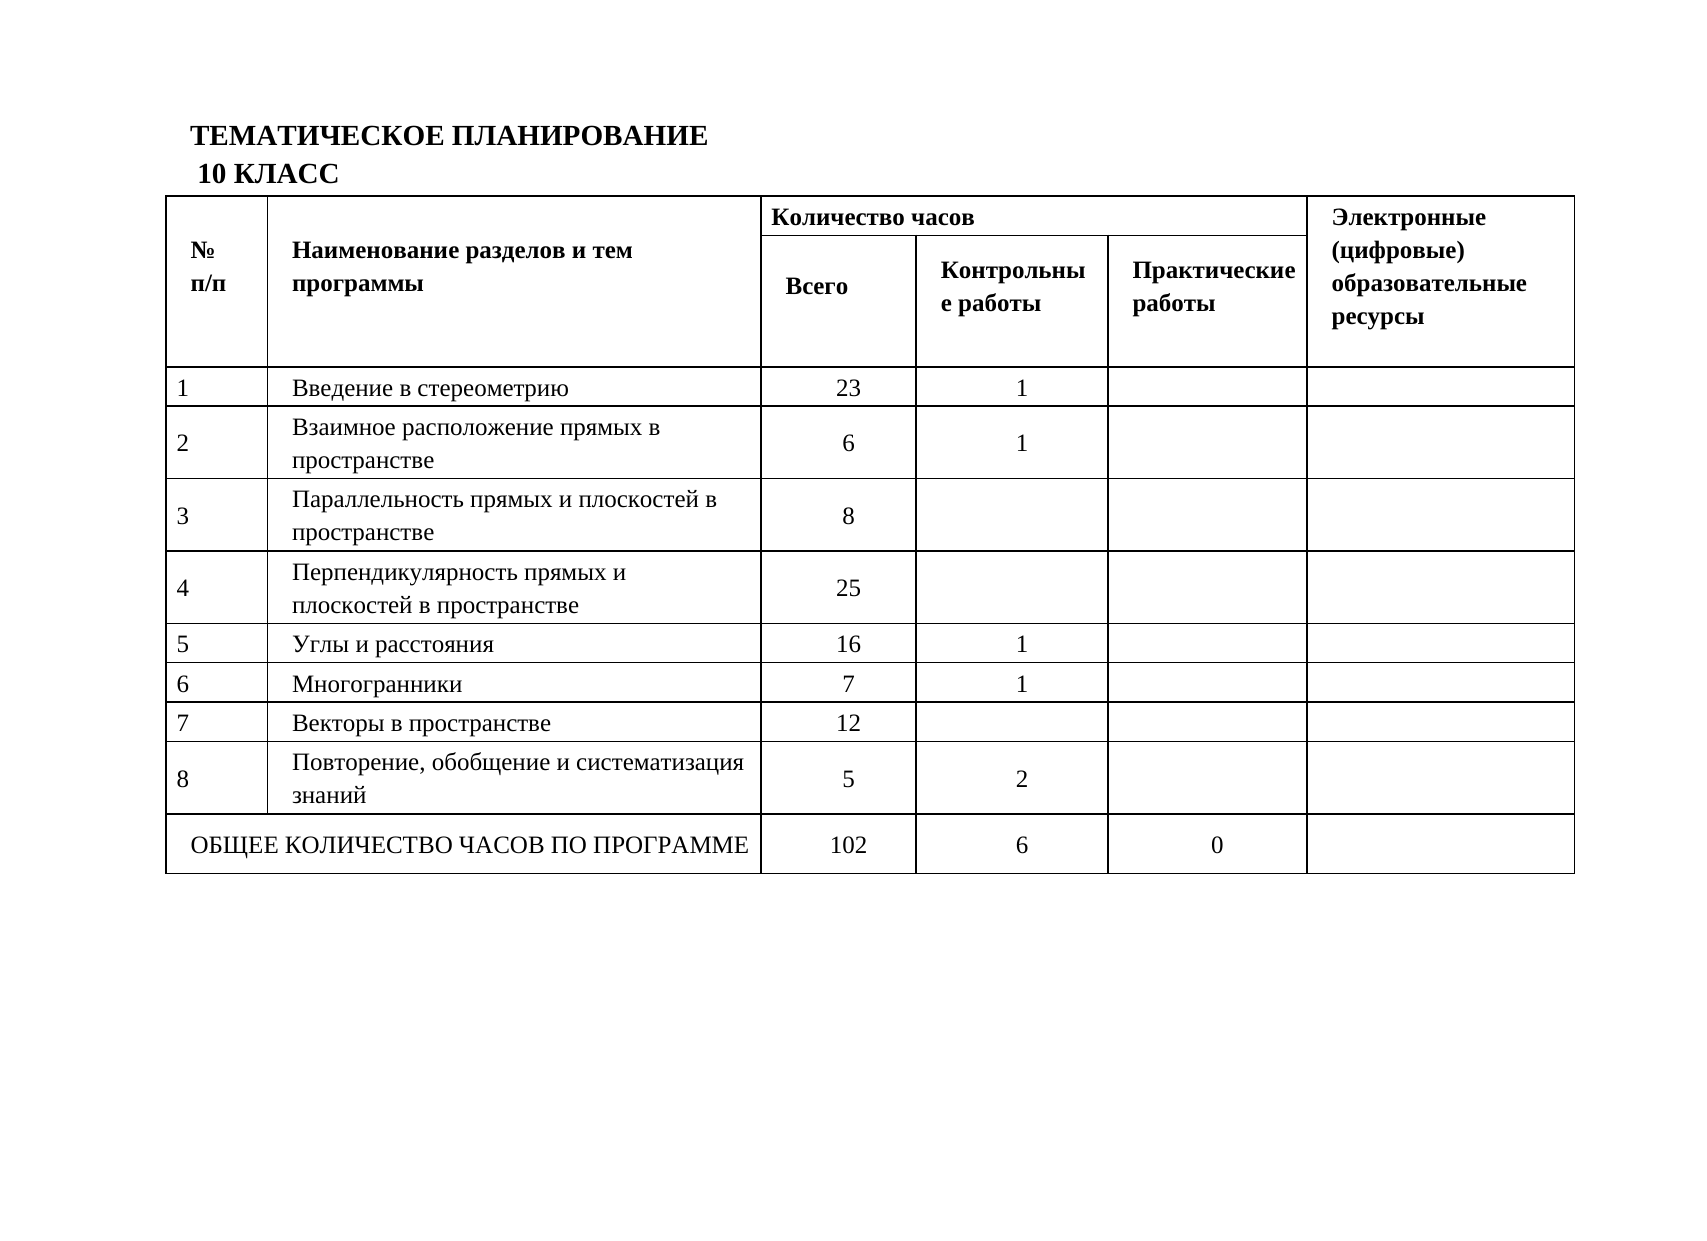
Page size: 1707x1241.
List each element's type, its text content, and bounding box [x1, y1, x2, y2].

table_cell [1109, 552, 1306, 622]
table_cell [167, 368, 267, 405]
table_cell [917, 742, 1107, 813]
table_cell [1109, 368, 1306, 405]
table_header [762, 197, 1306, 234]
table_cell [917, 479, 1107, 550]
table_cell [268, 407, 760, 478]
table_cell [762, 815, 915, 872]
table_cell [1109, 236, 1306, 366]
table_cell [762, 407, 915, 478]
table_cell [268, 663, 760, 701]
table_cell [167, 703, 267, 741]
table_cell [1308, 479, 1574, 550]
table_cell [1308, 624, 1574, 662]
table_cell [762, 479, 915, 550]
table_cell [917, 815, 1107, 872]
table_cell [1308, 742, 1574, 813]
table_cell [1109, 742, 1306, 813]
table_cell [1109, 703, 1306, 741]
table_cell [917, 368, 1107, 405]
text 10 КЛАСС [190, 157, 1618, 190]
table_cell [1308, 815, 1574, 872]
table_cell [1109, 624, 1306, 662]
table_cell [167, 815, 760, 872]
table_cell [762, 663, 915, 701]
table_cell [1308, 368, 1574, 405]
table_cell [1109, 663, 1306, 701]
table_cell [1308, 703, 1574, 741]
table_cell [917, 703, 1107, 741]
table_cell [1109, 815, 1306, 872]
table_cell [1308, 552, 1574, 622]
text ТЕМАТИЧЕСКОЕ ПЛАНИРОВАНИЕ [190, 118, 1618, 152]
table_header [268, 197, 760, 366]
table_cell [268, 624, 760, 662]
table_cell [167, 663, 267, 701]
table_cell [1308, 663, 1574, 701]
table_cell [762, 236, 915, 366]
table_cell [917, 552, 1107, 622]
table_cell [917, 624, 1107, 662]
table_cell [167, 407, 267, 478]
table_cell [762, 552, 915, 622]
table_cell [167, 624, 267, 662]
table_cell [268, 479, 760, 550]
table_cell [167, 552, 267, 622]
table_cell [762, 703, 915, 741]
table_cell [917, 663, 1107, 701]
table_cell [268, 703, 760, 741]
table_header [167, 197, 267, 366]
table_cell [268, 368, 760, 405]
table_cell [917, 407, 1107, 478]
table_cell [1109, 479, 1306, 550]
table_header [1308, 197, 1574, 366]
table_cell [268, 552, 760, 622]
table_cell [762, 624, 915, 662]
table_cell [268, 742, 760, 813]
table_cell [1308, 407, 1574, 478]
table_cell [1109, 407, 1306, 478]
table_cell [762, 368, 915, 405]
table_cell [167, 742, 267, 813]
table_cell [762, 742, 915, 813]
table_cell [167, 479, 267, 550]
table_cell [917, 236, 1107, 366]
